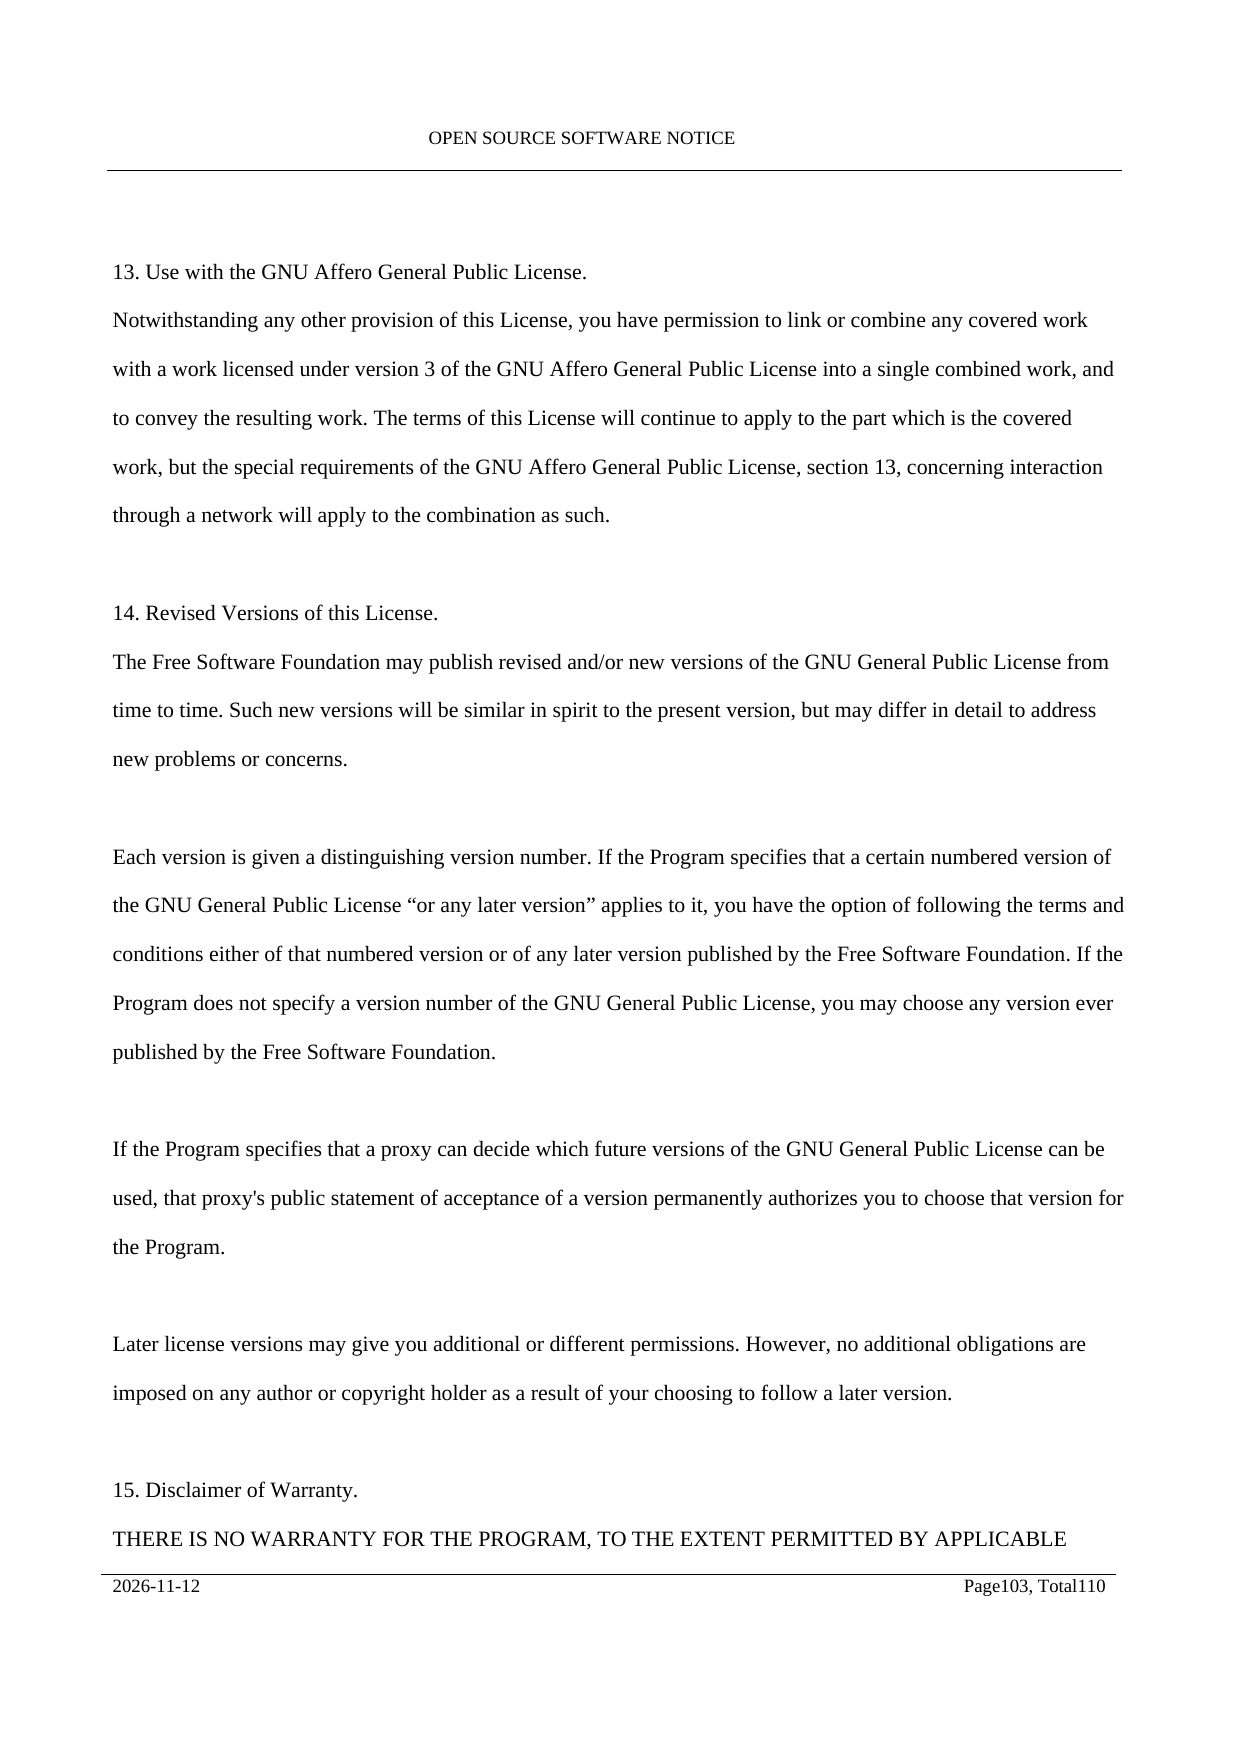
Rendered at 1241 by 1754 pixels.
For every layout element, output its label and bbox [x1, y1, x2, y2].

text [112, 206, 1128, 1555]
